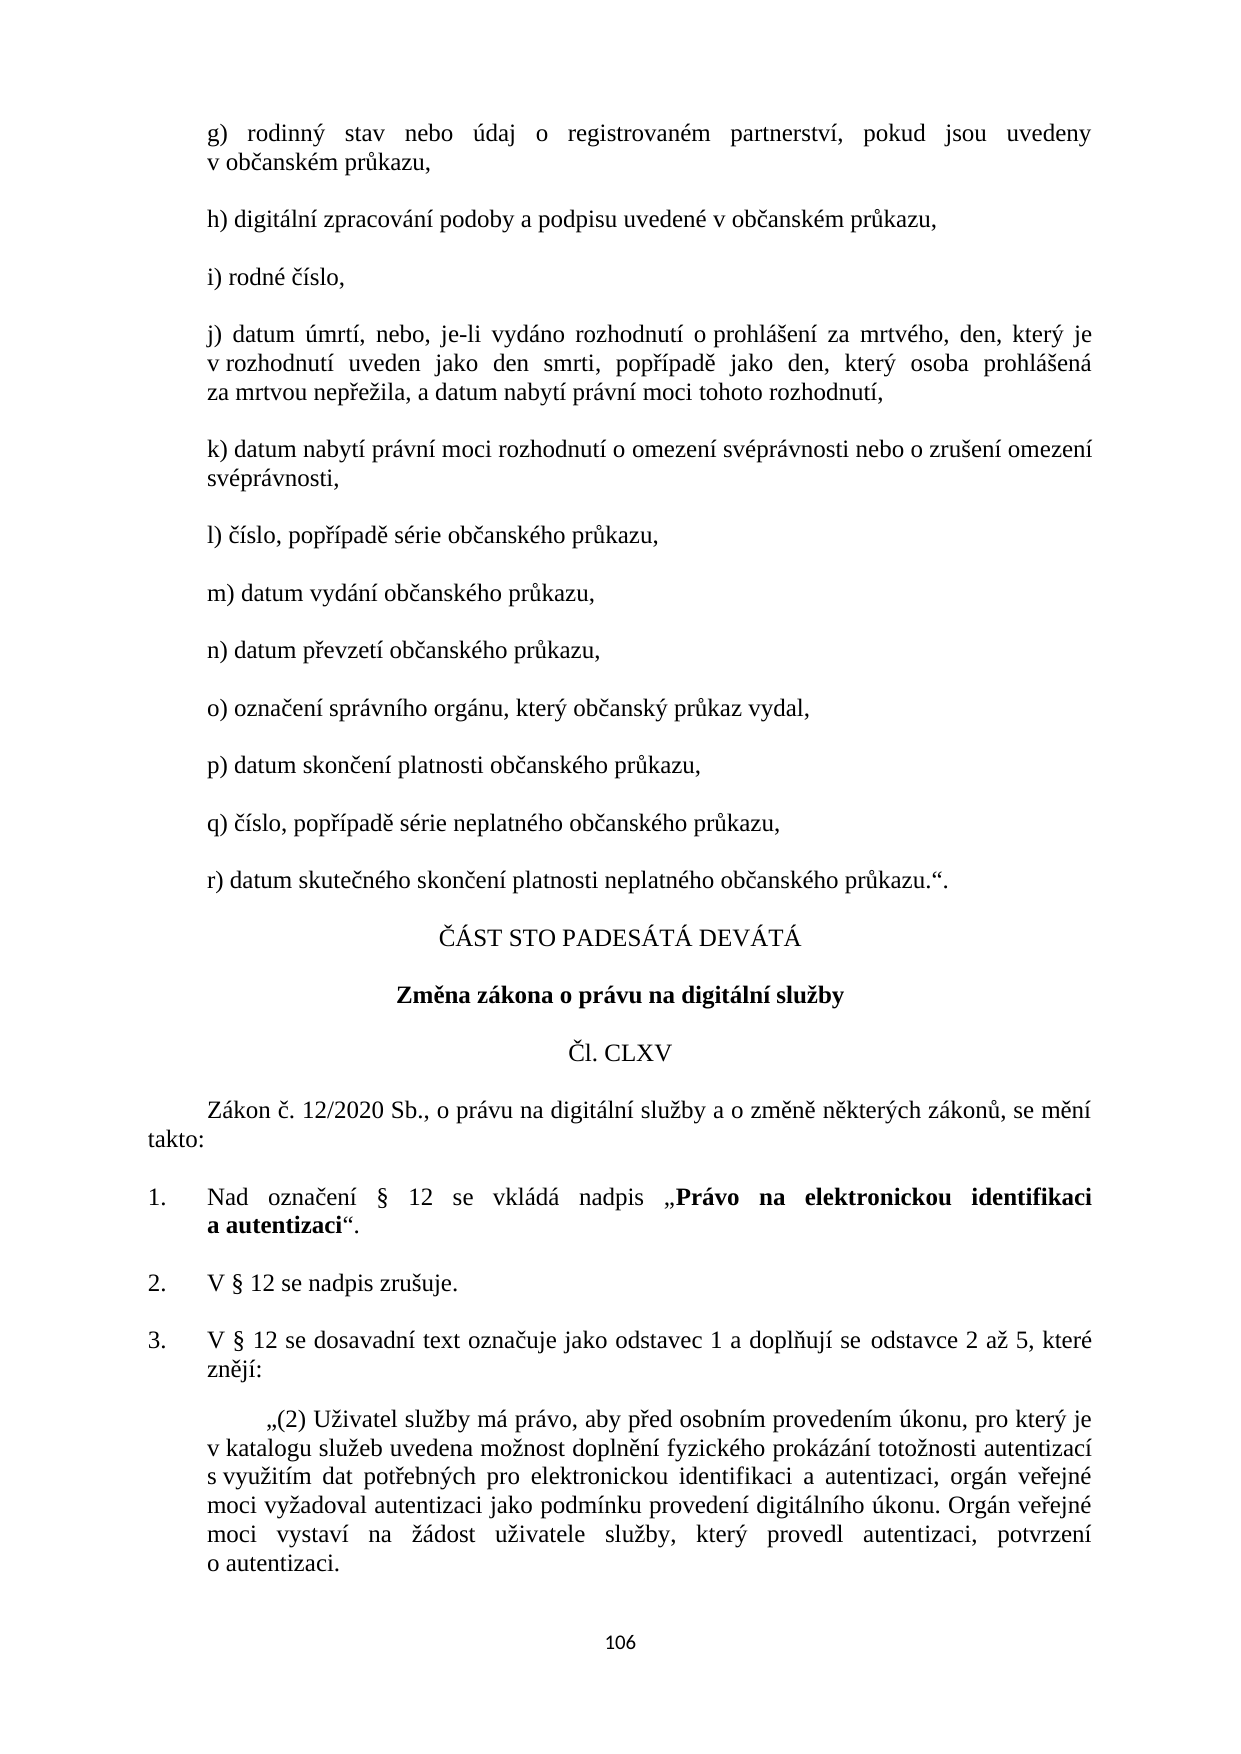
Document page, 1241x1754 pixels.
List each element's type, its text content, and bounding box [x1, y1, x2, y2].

text k) datum nabytí právní moci rozhodnutí o omezení svéprávnosti nebo o zrušení omezení svéprávnosti, [207, 434, 1092, 492]
text r) datum skutečného skončení platnosti neplatného občanského průkazu.“. [207, 866, 1092, 894]
text m) datum vydání občanského průkazu, [207, 578, 1092, 607]
text p) datum skončení platnosti občanského průkazu, [207, 751, 1092, 779]
text i) rodné číslo, [207, 262, 1092, 291]
list V § 12 se nadpis zrušuje. [148, 1268, 1092, 1297]
text q) číslo, popřípadě série neplatného občanského průkazu, [207, 808, 1092, 837]
text Změna zákona o právu na digitální služby [148, 981, 1092, 1009]
text „(2) Uživatel služby má právo, aby před osobním provedením úkonu, pro který je v katalogu služeb uvedena možnost doplnění fyzického prokázání totožnosti autentizací s využitím dat potřebných pro elektronickou identifikaci a autentizaci, orgán veřejné moci vyžadoval autentizaci jako podmínku provedení digitálního úkonu. Orgán veřejné moci vystaví na žádost uživatele služby, který provedl autentizaci, potvrzení o autentizaci. [207, 1404, 1092, 1576]
text ČÁST STO PADESÁTÁ DEVÁTÁ [148, 923, 1092, 952]
text o) označení správního orgánu, který občanský průkaz vydal, [207, 693, 1092, 722]
text Zákon č. 12/2020 Sb., o právu na digitální služby a o změně některých zákonů, se mění takto: [148, 1096, 1092, 1153]
text j) datum úmrtí, nebo, je-li vydáno rozhodnutí o prohlášení za mrtvého, den, který je v rozhodnutí uveden jako den smrti, popřípadě jako den, který osoba prohlášená za mrtvou nepřežila, a datum nabytí právní moci tohoto rozhodnutí, [207, 319, 1092, 406]
text l) číslo, popřípadě série občanského průkazu, [207, 521, 1092, 549]
text g) rodinný stav nebo údaj o registrovaném partnerství, pokud jsou uvedeny v občanském průkazu, [207, 118, 1092, 176]
list Nad označení § 12 se vkládá nadpis „Právo na elektronickou identifikaci a autentizaci“. [148, 1182, 1092, 1239]
list V § 12 se dosavadní text označuje jako odstavec 1 a doplňují se odstavce 2 až 5, které znějí: [148, 1326, 1092, 1383]
text n) datum převzetí občanského průkazu, [207, 636, 1092, 664]
text Čl. CLXV [148, 1038, 1092, 1067]
text h) digitální zpracování podoby a podpisu uvedené v občanském průkazu, [207, 204, 1092, 233]
